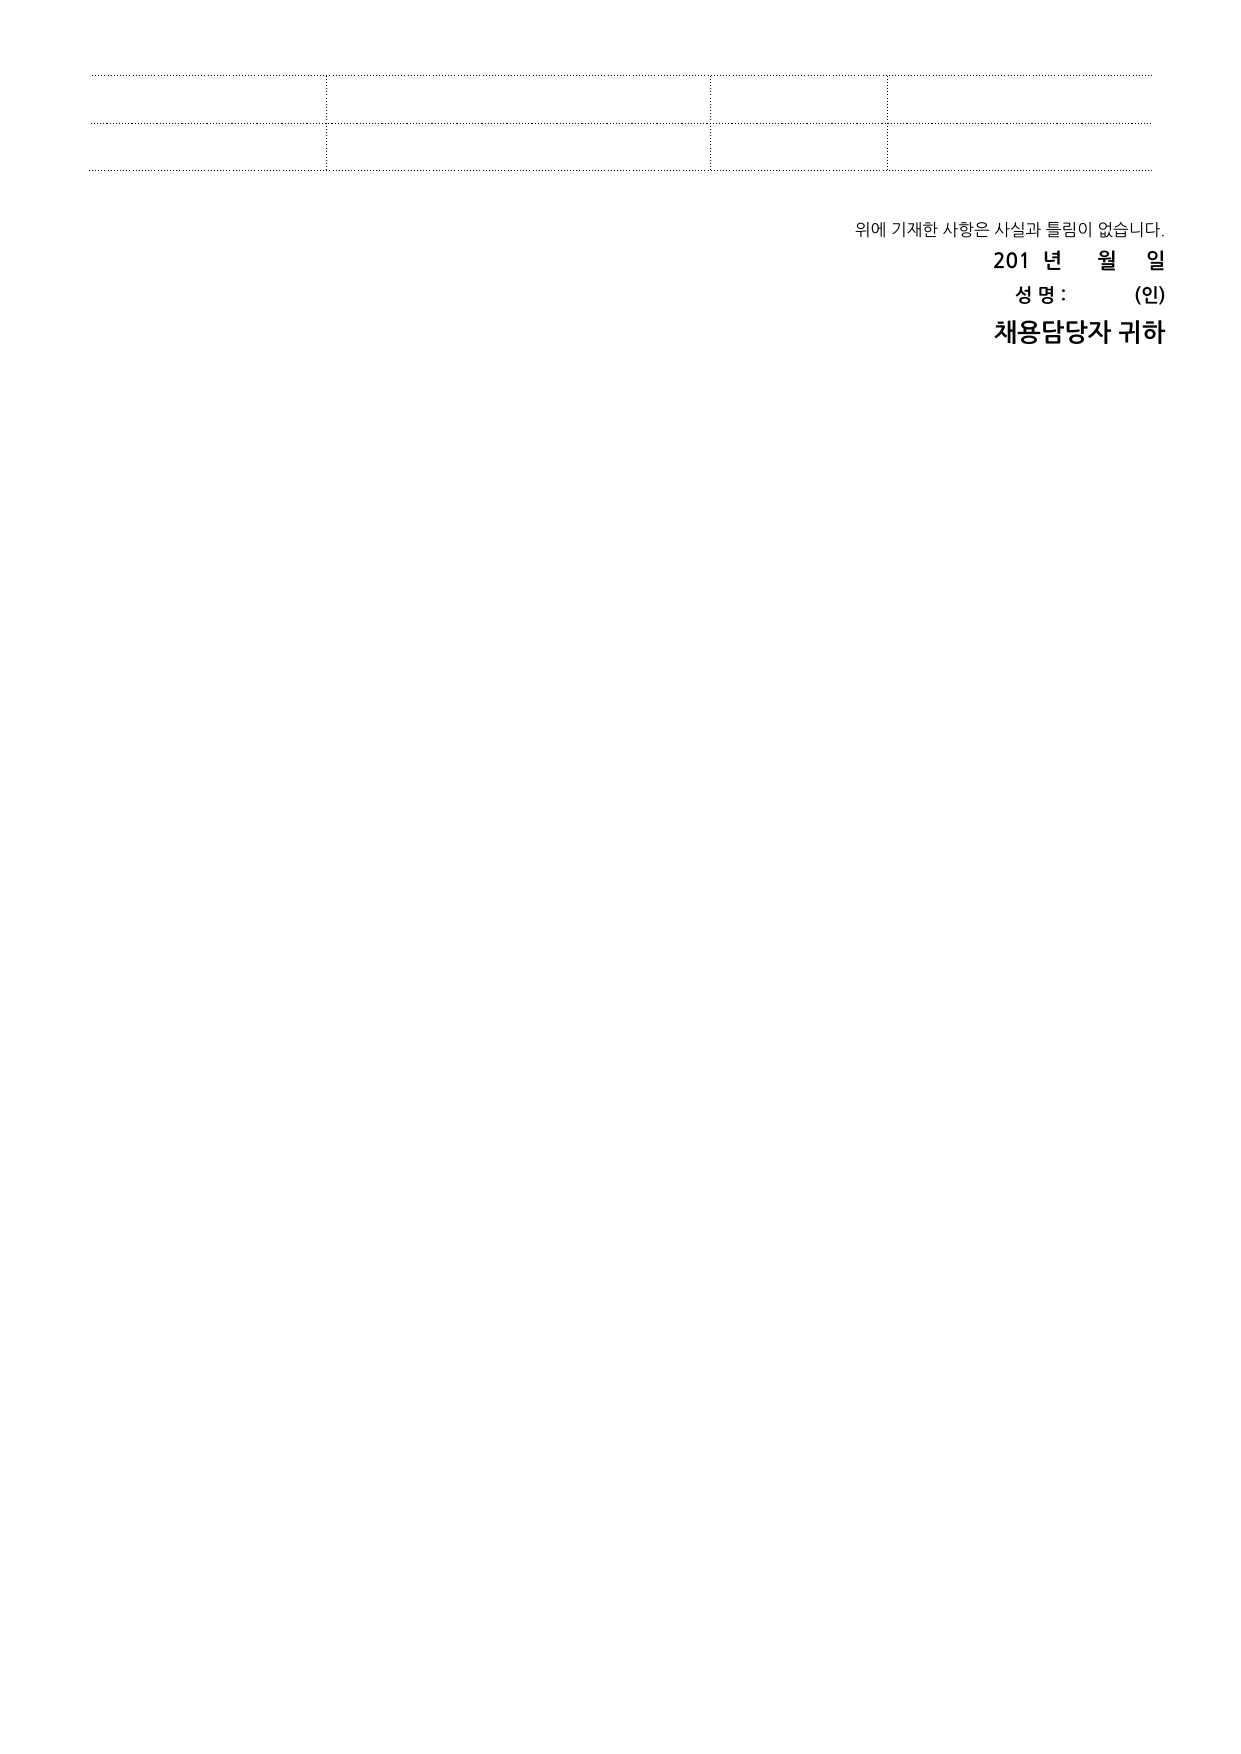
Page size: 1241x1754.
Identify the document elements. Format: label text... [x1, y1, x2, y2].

table_cell [887, 123, 1153, 170]
table_cell [326, 75, 710, 122]
table_cell [710, 75, 887, 122]
table_cell [326, 123, 710, 170]
table_cell [710, 123, 887, 170]
text 위에 기재한 사항은 사실과 틀림이 없습니다. [90, 220, 1165, 239]
text 성 명 : (인) [90, 284, 1165, 306]
table_cell [887, 75, 1153, 122]
table_cell [90, 123, 326, 170]
text 201 년 월 일 [90, 249, 1165, 273]
text 채용담당자 귀하 [90, 317, 1165, 346]
table_cell [90, 75, 326, 122]
